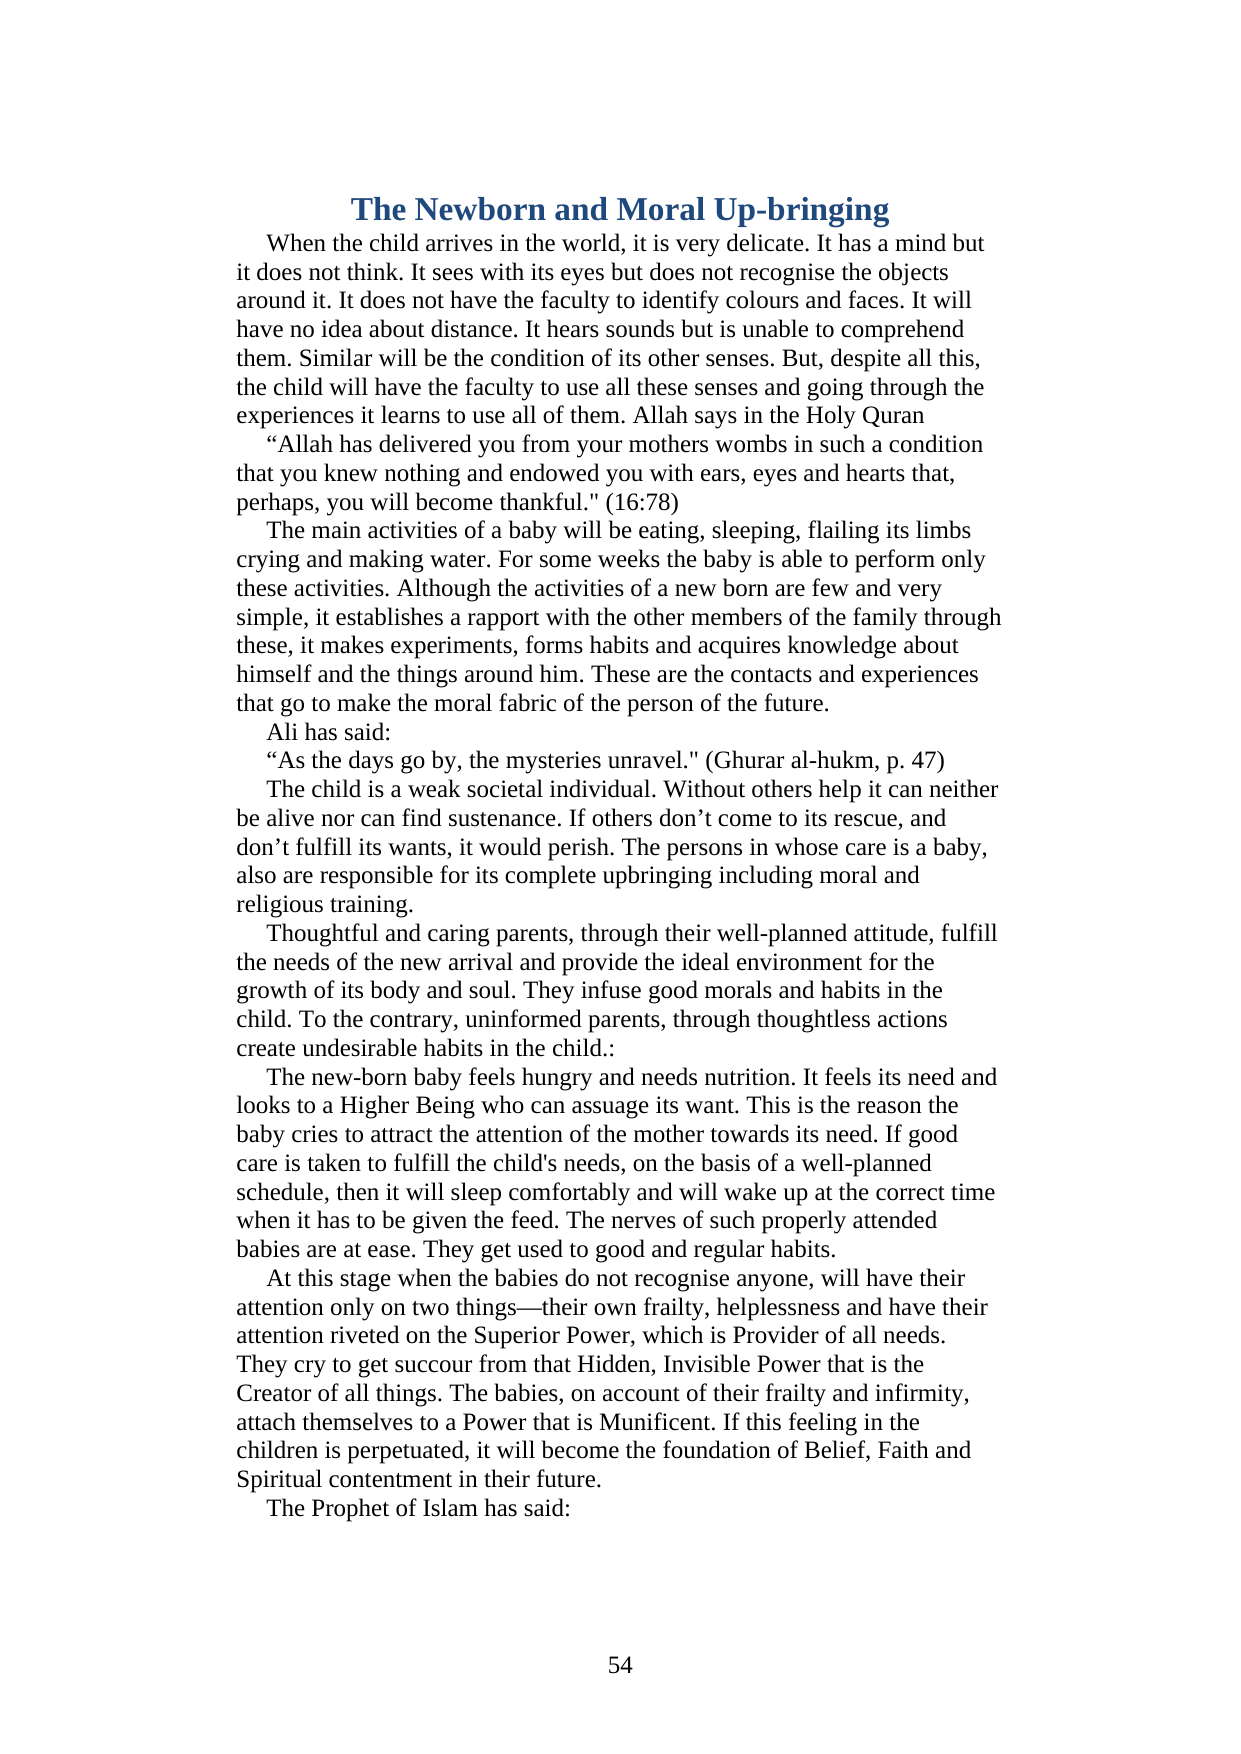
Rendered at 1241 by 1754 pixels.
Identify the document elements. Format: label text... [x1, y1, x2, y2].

text The main activities of a baby will be eating, sleeping, flailing its limbs crying and making water. For some weeks the baby is able to perform only these activities. Although the activities of a new born are few and very simple, it establishes a rapport with the other members of the family through these, it makes experiments, forms habits and acquires knowledge about himself and the things around him. These are the contacts and experiences that go to make the moral fabric of the person of the future. [236, 516, 1004, 717]
text The new-born baby feels hungry and needs nutrition. It feels its need and looks to a Higher Being who can assuage its want. This is the reason the baby cries to attract the attention of the mother towards its need. If good care is taken to fulfill the child's needs, on the basis of a well-planned schedule, then it will sleep comfortably and will wake up at the correct time when it has to be given the feed. The nerves of such properly attended babies are at ease. They get used to good and regular habits. [236, 1062, 1004, 1263]
text “Allah has delivered you from your mothers wombs in such a condition that you knew nothing and endowed you with ears, eyes and hearts that, perhaps, you will become thankful." (16:78) [236, 429, 1004, 516]
text Thoughtful and caring parents, through their well-planned attitude, fulfill the needs of the new arrival and provide the ideal environment for the growth of its body and soul. They infuse good morals and habits in the child. To the contrary, uninformed parents, through thoughtless actions create undesirable habits in the child.: [236, 918, 1004, 1062]
text “As the days go by, the mysteries unravel." (Ghurar al-hukm, p. 47) [236, 746, 1004, 774]
text When the child arrives in the world, it is very delicate. It has a mind but it does not think. It sees with its eyes but does not recognise the objects around it. It does not have the faculty to identify colours and faces. It will have no idea about distance. It hears sounds but is unable to comprehend them. Similar will be the condition of its other senses. But, despite all this, the child will have the faculty to use all these senses and going through the experiences it learns to use all of them. Allah says in the Holy Quran [236, 228, 1004, 429]
text The Prophet of Islam has said: [236, 1493, 1004, 1522]
subtitle The Newborn and Moral Up-bringing [236, 190, 1004, 228]
text The child is a weak societal individual. Without others help it can neither be alive nor can find sustenance. If others don’t come to its rescue, and don’t fulfill its wants, it would perish. The persons in whose care is a baby, also are responsible for its complete upbringing including moral and religious training. [236, 774, 1004, 918]
text At this stage when the babies do not recognise anyone, will have their attention only on two things—their own frailty, helplessness and have their attention riveted on the Superior Power, which is Provider of all needs. They cry to get succour from that Hidden, Invisible Power that is the Creator of all things. The babies, on account of their frailty and infirmity, attach themselves to a Power that is Munificent. If this feeling in the children is perpetuated, it will become the foundation of Belief, Faith and Spiritual contentment in their future. [236, 1263, 1004, 1493]
text Ali has said: [236, 717, 1004, 746]
